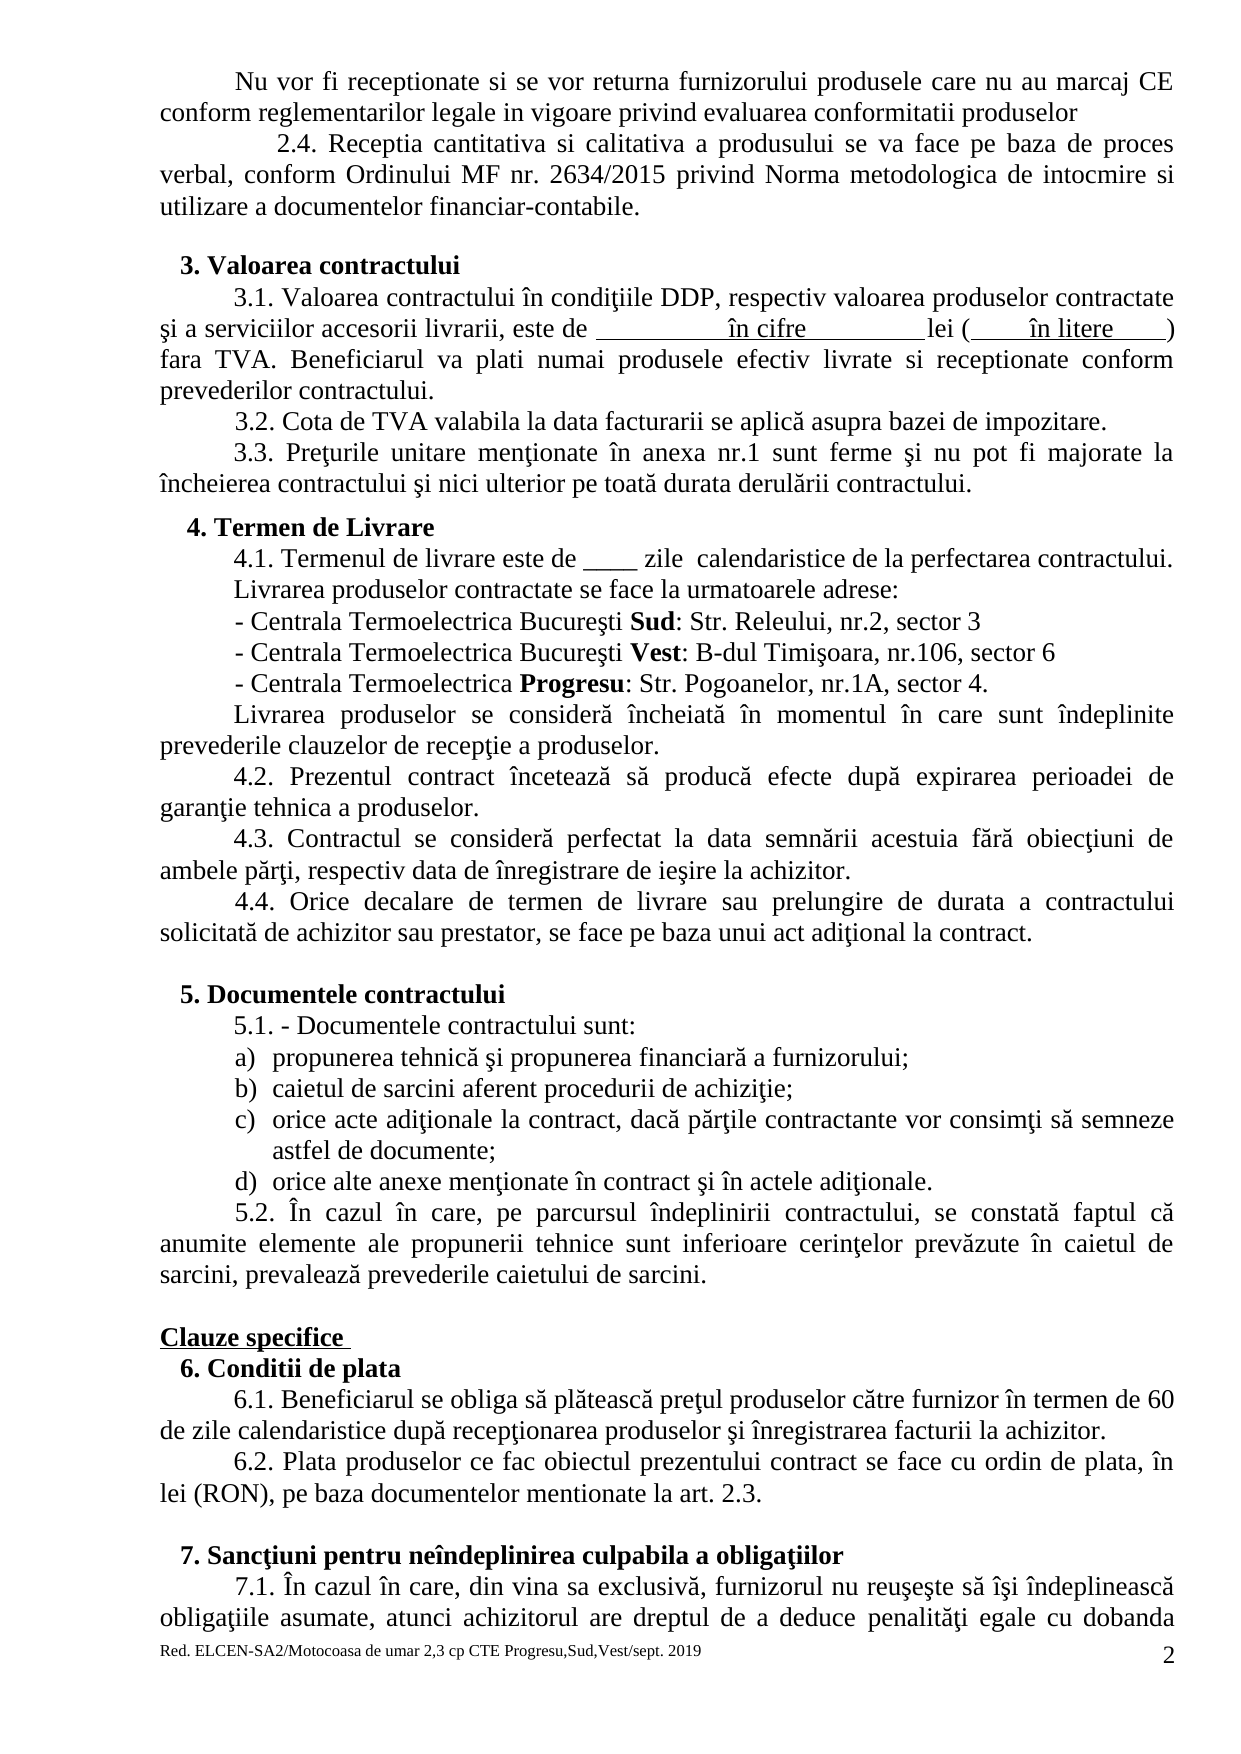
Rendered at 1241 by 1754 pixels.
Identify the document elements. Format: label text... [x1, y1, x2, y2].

text 5. Documentele contractului [159, 978, 1175, 1009]
list orice alte anexe menţionate în contract şi în actele adiţionale. [234, 1165, 1175, 1196]
text 4.1. Termenul de livrare este de ____ zile calendaristice de la perfectarea contractului. [159, 542, 1175, 573]
text Nu vor fi receptionate si se vor returna furnizorului produsele care nu au marcaj CE conform reglementarilor legale in vigoare privind evaluarea conformitatii produselor [159, 65, 1175, 127]
text 3.3. Preţurile unitare menţionate în anexa nr.1 sunt ferme şi nu pot fi majorate la încheierea contractului şi nici ulterior pe toată durata derulării contractului. [159, 436, 1175, 499]
text 3.2. Cota de TVA valabila la data facturarii se aplică asupra bazei de impozitare. [159, 405, 1175, 436]
text 5.2. În cazul în care, pe parcursul îndeplinirii contractului, se constată faptul că anumite elemente ale propunerii tehnice sunt inferioare cerinţelor prevăzute în caietul de sarcini, prevalează prevederile caietului de sarcini. [159, 1196, 1175, 1290]
text Clauze specifice [159, 1321, 1175, 1352]
text 4. Termen de Livrare [159, 511, 1175, 542]
text 3.1. Valoarea contractului în condiţiile DDP, respectiv valoarea produselor contractate şi a serviciilor accesorii livrarii, este de în cifre lei ( în litere ) fara TVA. Beneficiarul va plati numai produsele efectiv livrate si receptionate conform prevederilor contractului. [159, 281, 1175, 405]
text - Centrala Termoelectrica Bucureşti Sud: Str. Releului, nr.2, sector 3 [159, 604, 1175, 636]
text 6.1. Beneficiarul se obliga să plătească preţul produselor către furnizor în termen de 60 de zile calendaristice după recepţionarea produselor şi înregistrarea facturii la achizitor. [159, 1383, 1175, 1446]
text - Centrala Termoelectrica Progresu: Str. Pogoanelor, nr.1A, sector 4. [159, 667, 1175, 698]
text 7. Sancţiuni pentru neîndeplinirea culpabila a obligaţiilor [159, 1539, 1175, 1570]
list propunerea tehnică şi propunerea financiară a furnizorului; [234, 1041, 1175, 1072]
text 4.4. Orice decalare de termen de livrare sau prelungire de durata a contractului solicitată de achizitor sau prestator, se face pe baza unui act adiţional la contract. [159, 885, 1175, 947]
text 6. Conditii de plata [159, 1352, 1175, 1383]
text 4.2. Prezentul contract încetează să producă efecte după expirarea perioadei de garanţie tehnica a produselor. [159, 760, 1175, 823]
list caietul de sarcini aferent procedurii de achiziţie; [234, 1072, 1175, 1103]
text 3. Valoarea contractului [159, 249, 1175, 281]
text Livrarea produselor se consideră încheiată în momentul în care sunt îndeplinite prevederile clauzelor de recepţie a produselor. [159, 698, 1175, 760]
text 4.3. Contractul se consideră perfectat la data semnării acestuia fără obiecţiuni de ambele părţi, respectiv data de înregistrare de ieşire la achizitor. [159, 823, 1175, 885]
list orice acte adiţionale la contract, dacă părţile contractante vor consimţi să semneze astfel de documente; [234, 1103, 1175, 1165]
text - Centrala Termoelectrica Bucureşti Vest: B-dul Timişoara, nr.106, sector 6 [121, 636, 1175, 667]
text Livrarea produselor contractate se face la urmatoarele adrese: [159, 573, 1175, 604]
text 6.2. Plata produselor ce fac obiectul prezentului contract se face cu ordin de plata, în lei (RON), pe baza documentelor mentionate la art. 2.3. [159, 1446, 1175, 1508]
text 2.4. Receptia cantitativa si calitativa a produsului se va face pe baza de proces verbal, conform Ordinului MF nr. 2634/2015 privind Norma metodologica de intocmire si utilizare a documentelor financiar-contabile. [159, 127, 1175, 221]
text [159, 1570, 1175, 1632]
text 5.1. - Documentele contractului sunt: [159, 1009, 1175, 1041]
